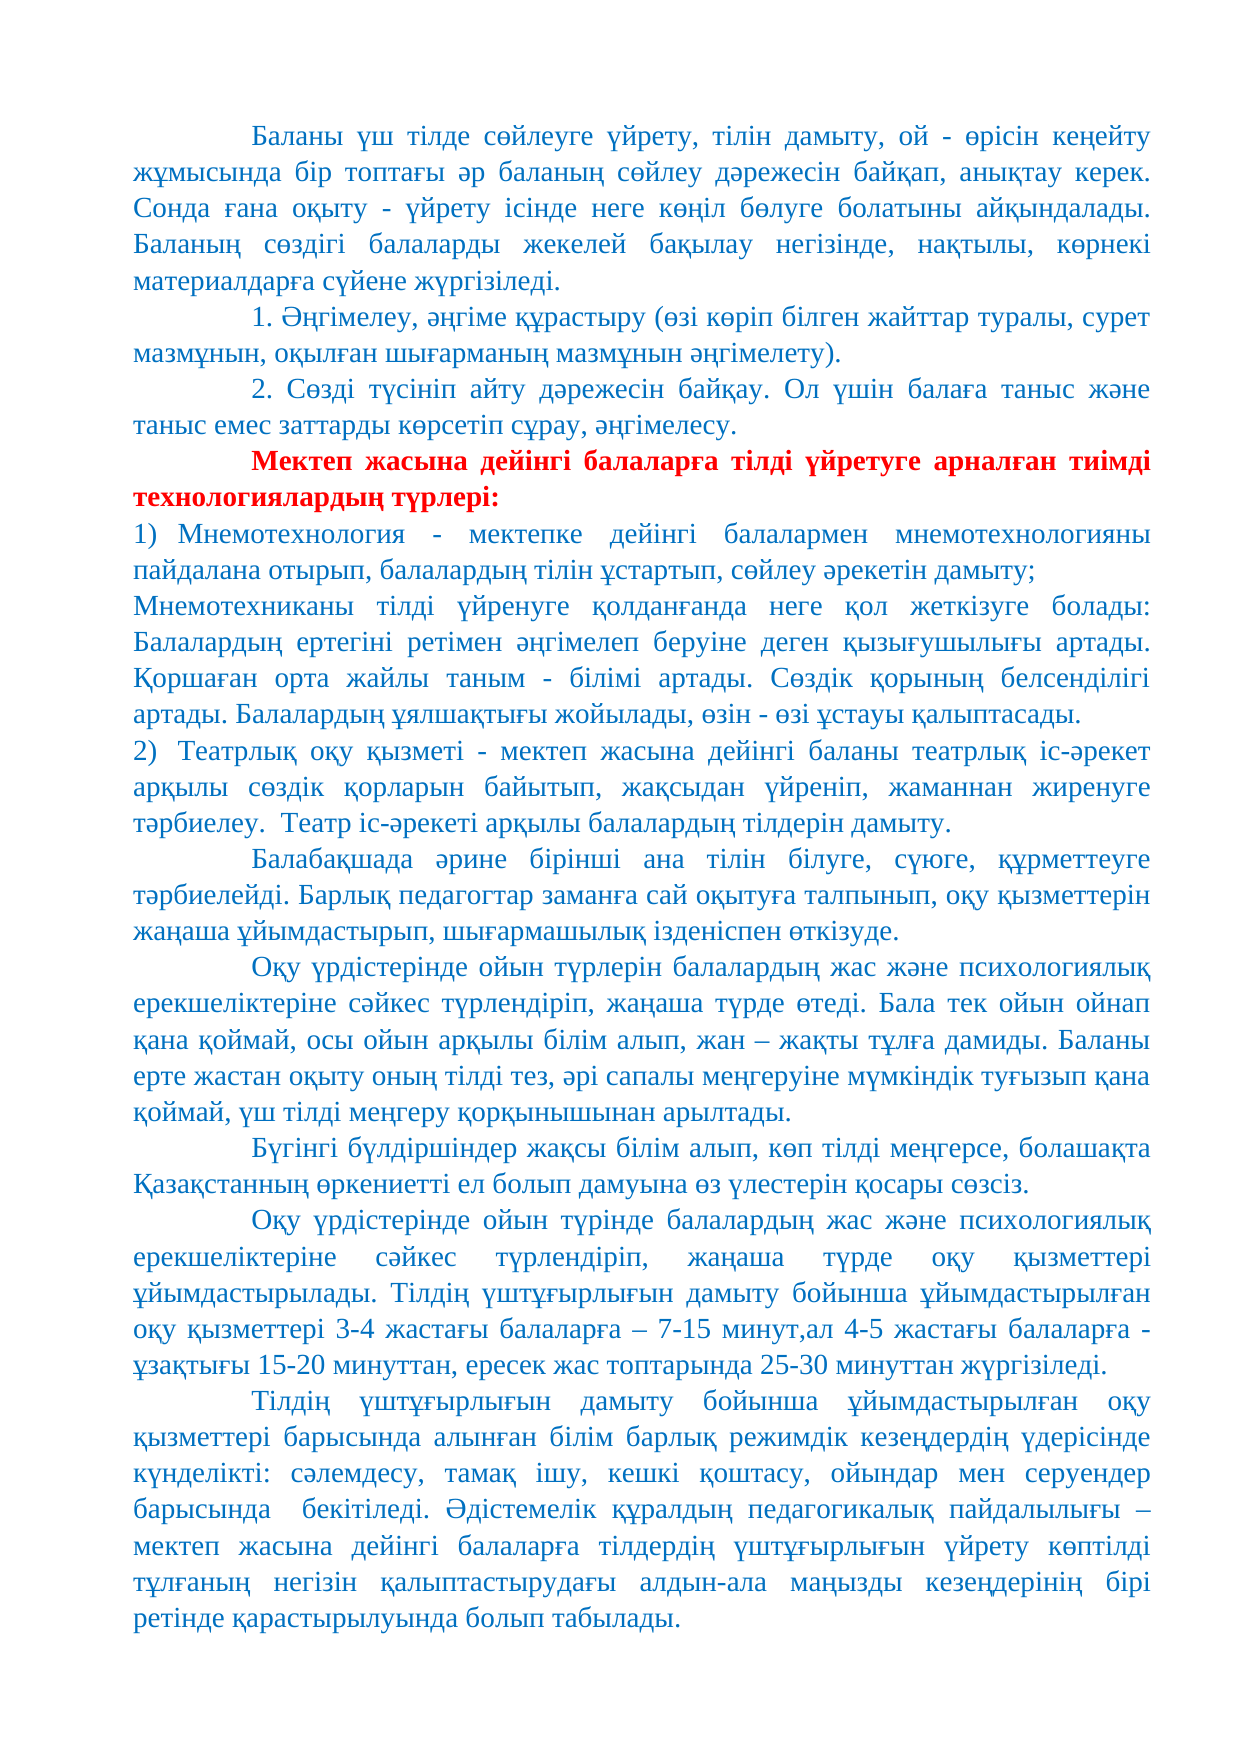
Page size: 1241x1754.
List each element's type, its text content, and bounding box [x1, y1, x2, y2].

text Баланы үш тілде сөйлеуге үйрету, тілін дамыту, ой - өрісін кеңейту жұмысында бір топтағы әр баланың сөйлеу дәрежесін байқап, анықтау керек. Сонда ғана оқыту - үйрету ісінде неге көңіл бөлуге болатыны айқындалады. Баланың сөздігі балаларды жекелей бақылау негізінде, нақтылы, көрнекі материалдарға сүйене жүргізіледі. [133, 118, 1152, 296]
text Оқу үрдістерінде ойын түрінде балалардың жас және психологиялық ерекшеліктеріне сәйкес түрлендіріп, жаңаша түрде оқу қызметтері ұйымдастырылады. Тілдің үштұғырлығын дамыту бойынша ұйымдастырылған оқу қызметтері 3-4 жастағы балаларға – 7-15 минут,ал 4-5 жастағы балаларға - ұзақтығы 15-20 минуттан, ересек жас топтарында 25-30 минуттан жүргізіледі. [133, 1202, 1152, 1381]
text 1. Әңгімелеу, әңгіме құрастыру (өзі көріп білген жайттар туралы, сурет мазмұнын, оқылған шығарманың мазмұнын әңгімелету). [133, 299, 1152, 368]
text Мнемотехниканы тілді үйренуге қолданғанда неге қол жеткізуге болады: Балалардың ертегіні ретімен әңгімелеп беруіне деген қызығушылығы артады. Қоршаған орта жайлы таным - білімі артады. Сөздік қорының белсенділігі артады. Балалардың ұялшақтығы жойылады, өзін - өзі ұстауы қалыптасады. [133, 588, 1152, 730]
text Балабақшада әрине бірінші ана тілін білуге, сүюге, құрметтеуге тәрбиелейді. Барлық педагогтар заманға сай оқытуға талпынып, оқу қызметтерін жаңаша ұйымдастырып, шығармашылық ізденіспен өткізуде. [133, 841, 1152, 947]
text Оқу үрдістерінде ойын түрлерін балалардың жас және психологиялық ерекшеліктеріне сәйкес түрлендіріп, жаңаша түрде өтеді. Бала тек ойын ойнап қана қоймай, осы ойын арқылы білім алып, жан – жақты тұлға дамиды. Баланы ерте жастан оқыту оның тілді тез, әрі сапалы меңгеруіне мүмкіндік туғызып қана қоймай, үш тілді меңгеру қорқынышынан арылтады. [133, 949, 1152, 1128]
text Тілдің үштұғырлығын дамыту бойынша ұйымдастырылған оқу қызметтері барысында алынған білім барлық режимдік кезеңдердің үдерісінде күнделікті: сәлемдесу, тамақ ішу, кешкі қоштасу, ойындар мен серуендер барысында бекітіледі. Әдістемелік құралдың педагогикалық пайдалылығы – мектеп жасына дейінгі балаларға тілдердің үштұғырлығын үйрету көптілді тұлғаның негізін қалыптастырудағы алдын-ала маңызды кезеңдерінің бірі ретінде қарастырылуында болып табылады. [133, 1383, 1152, 1634]
list Мнемотехнология - мектепке дейінгі балалармен мнемотехнологияны пайдалана отырып, балалардың тілін ұстартып, сөйлеу әрекетін дамыту; [133, 516, 1152, 585]
list Театрлық оқу қызметі - мектеп жасына дейінгі баланы театрлық іс-әрекет арқылы сөздік қорларын байытып, жақсыдан үйреніп, жаманнан жиренуге тәрбиелеу. Театр іс-әрекеті арқылы балалардың тілдерін дамыту. [133, 733, 1152, 838]
text Бүгінгі бүлдіршіндер жақсы білім алып, көп тілді меңгерсе, болашақта Қазақстанның өркениетті ел болып дамуына өз үлестерін қосары сөзсіз. [133, 1130, 1152, 1200]
text Мектеп жасына дейінгі балаларға тілді үйретуге арналған тиімді технологиялардың түрлері: [133, 443, 1152, 513]
text 2. Сөзді түсініп айту дәрежесін байқау. Ол үшін балаға таныс және таныс емес заттарды көрсетіп сұрау, әңгімелесу. [133, 371, 1152, 441]
